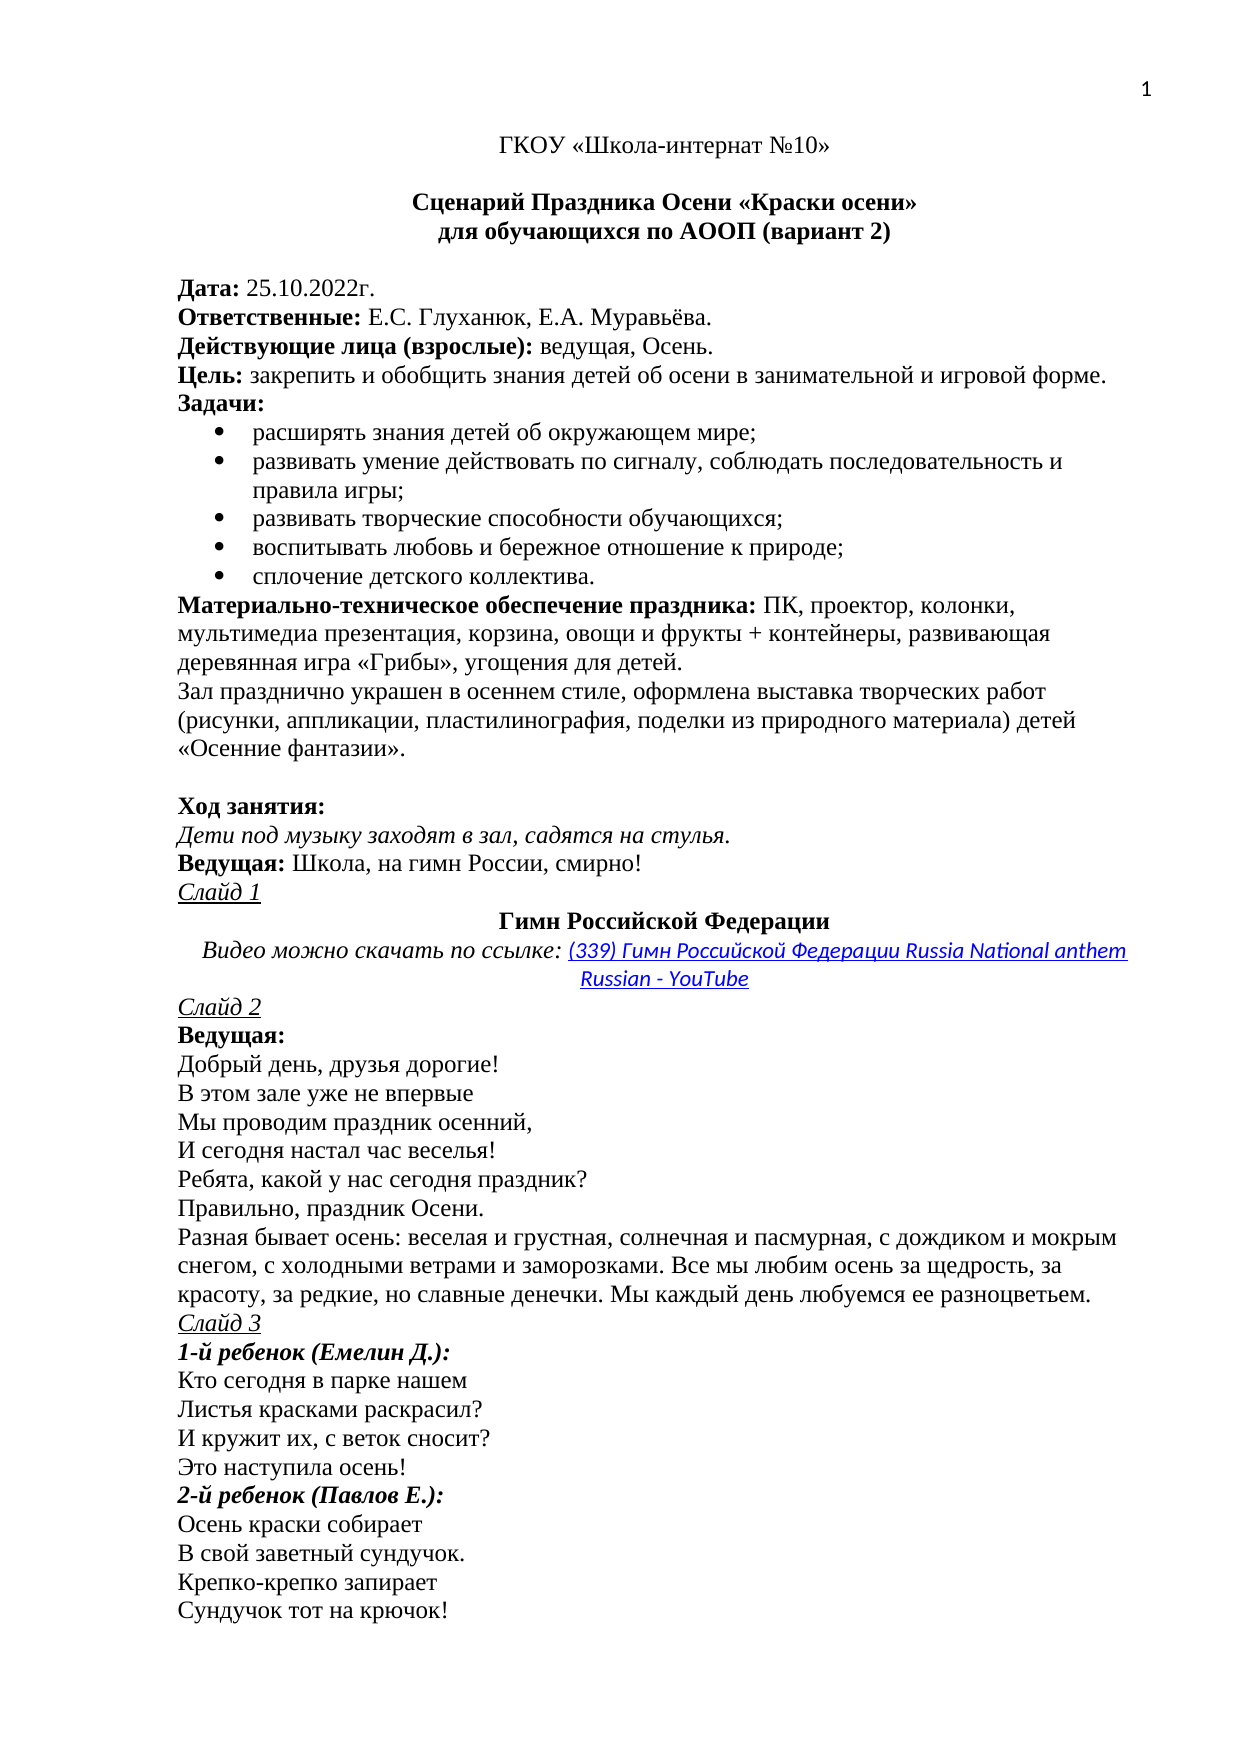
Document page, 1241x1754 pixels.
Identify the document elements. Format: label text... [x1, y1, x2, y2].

list расширять знания детей об окружающем мире; [215, 417, 1152, 446]
text Слайд 1 [177, 877, 1152, 906]
text Ответственные: Е.С. Глуханюк, Е.А. Муравьёва. [177, 302, 1152, 331]
text Разная бывает осень: веселая и грустная, солнечная и пасмурная, с дождиком и мокрым снегом, с холодными ветрами и заморозками. Все мы любим осень за щедрость, за красоту, за редкие, но славные денечки. Мы каждый день любуемся ее разноцветьем. [177, 1222, 1152, 1308]
text Ход занятия: [177, 791, 1152, 820]
text Ребята, какой у нас сегодня праздник? [177, 1164, 1152, 1193]
text Зал празднично украшен в осеннем стиле, оформлена выставка творческих работ (рисунки, аппликации, пластилинография, поделки из природного материала) детей «Осенние фантазии». [177, 676, 1152, 762]
text Цель: закрепить и обобщить знания детей об осени в занимательной и игровой форме. [177, 360, 1152, 388]
text 2-й ребенок (Павлов Е.): [177, 1481, 1152, 1509]
text Слайд 3 [177, 1308, 1152, 1337]
text Ведущая: [177, 1021, 1152, 1049]
text Добрый день, друзья дорогие! В этом зале уже не впервые Мы проводим праздник осенний, И сегодня настал час веселья! [177, 1049, 1152, 1164]
text Осень краски собирает В свой заветный сундучок. Крепко-крепко запирает Сундучок тот на крючок! [177, 1509, 1152, 1624]
text ГКОУ «Школа-интернат №10» [177, 130, 1152, 158]
text Слайд 2 [177, 992, 1152, 1021]
text Ведущая: Школа, на гимн России, смирно! [177, 848, 1152, 877]
text 1-й ребенок (Емелин Д.): [177, 1337, 1152, 1366]
text Действующие лица (взрослые): ведущая, Осень. [177, 331, 1152, 360]
text Правильно, праздник Осени. [177, 1193, 1152, 1222]
text Гимн Российской Федерации [177, 906, 1152, 935]
text Видео можно скачать по ссылке: (339) Гимн Российской Федерации Russia National anthem Russian - YouTube [177, 935, 1152, 992]
text Это наступила осень! [177, 1452, 1152, 1481]
list развивать творческие способности обучающихся; [215, 503, 1152, 532]
list воспитывать любовь и бережное отношение к природе; [215, 532, 1152, 561]
text Задачи: [177, 388, 1152, 417]
text Кто сегодня в парке нашем Листья красками раскрасил? И кружит их, с веток сносит? [177, 1366, 1152, 1452]
list сплочение детского коллектива. [215, 561, 1152, 590]
text Материально-техническое обеспечение праздника: ПК, проектор, колонки, мультимедиа презентация, корзина, овощи и фрукты + контейнеры, развивающая деревянная игра «Грибы», угощения для детей. [177, 590, 1152, 676]
text Сценарий Праздника Осени «Краски осени» [177, 187, 1152, 216]
text для обучающихся по АООП (вариант 2) [177, 216, 1152, 245]
text Дата: 25.10.2022г. [177, 273, 1152, 302]
list развивать умение действовать по сигналу, соблюдать последовательность и правила игры; [215, 446, 1152, 503]
text Дети под музыку заходят в зал, садятся на стулья. [177, 820, 1152, 848]
